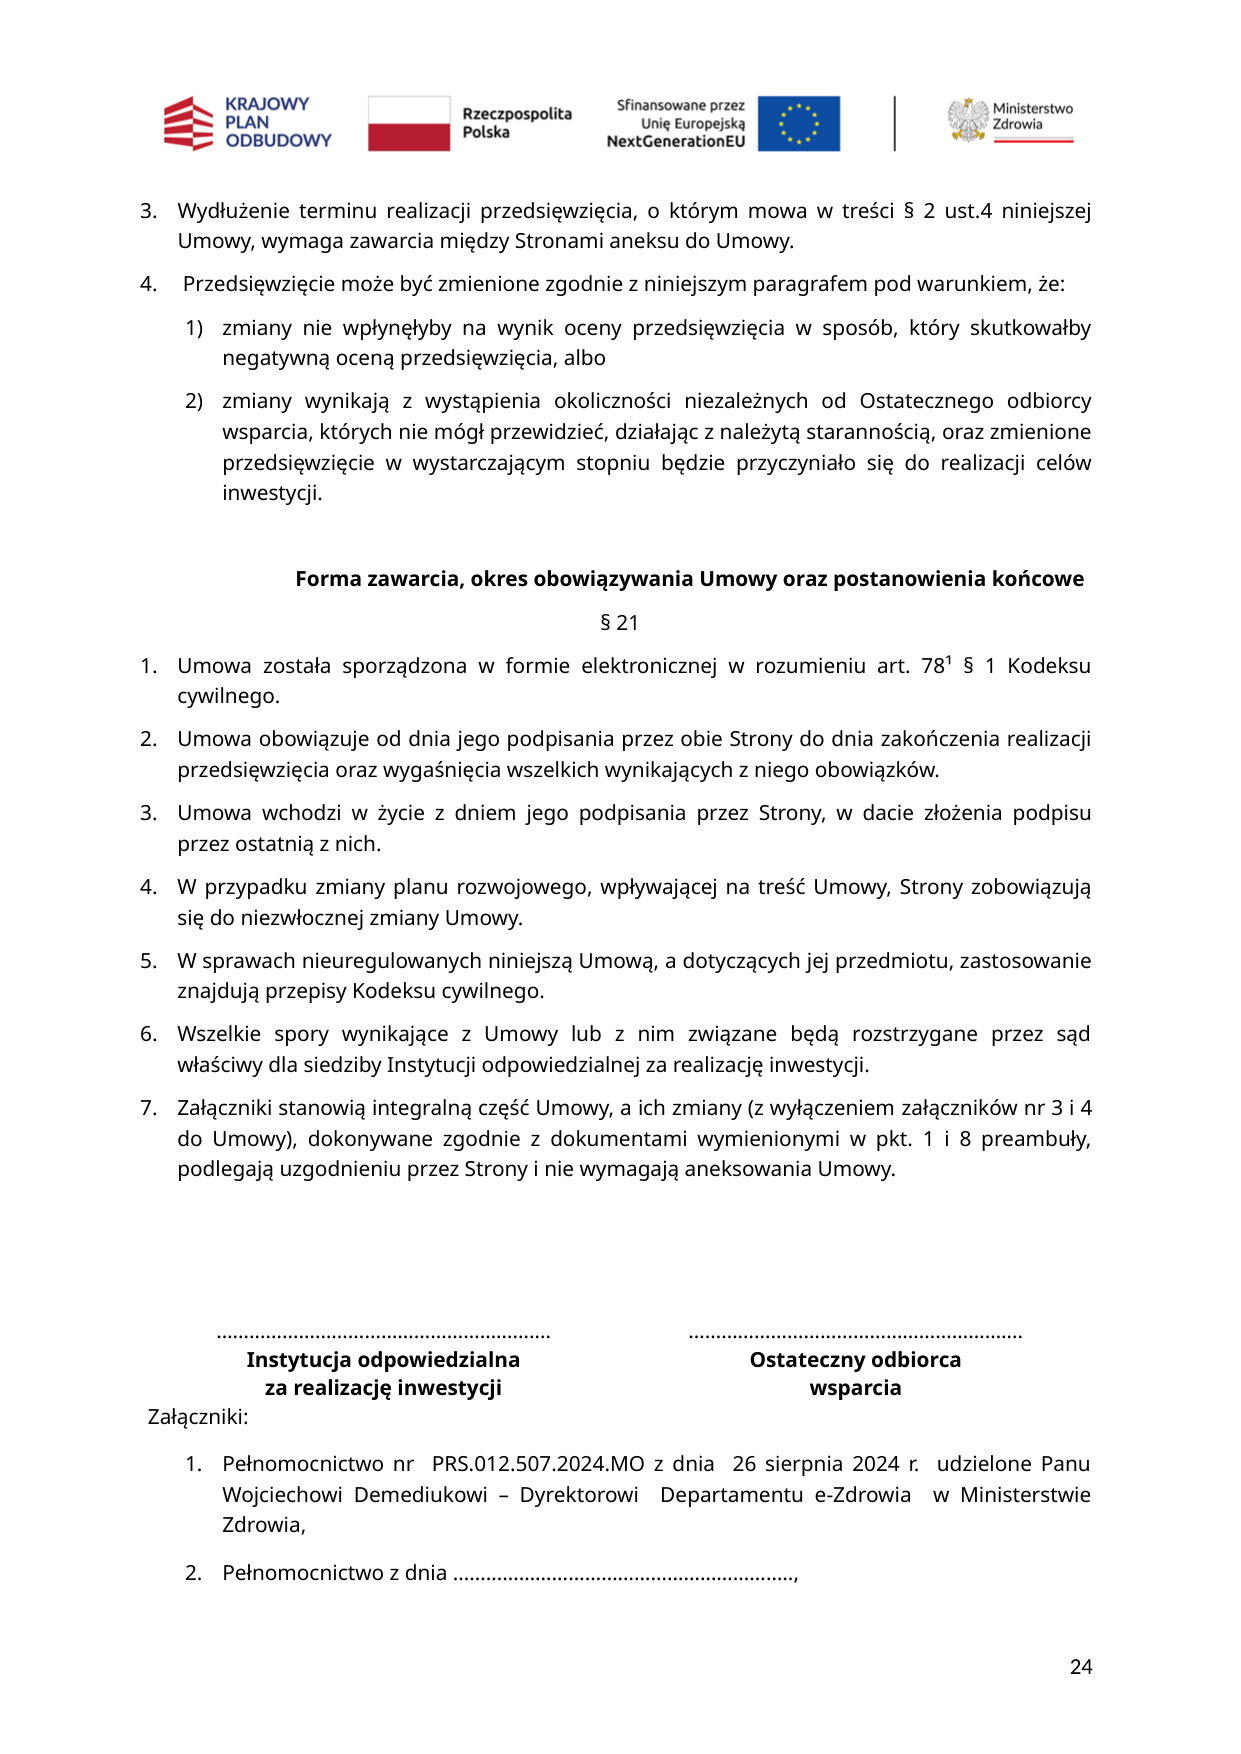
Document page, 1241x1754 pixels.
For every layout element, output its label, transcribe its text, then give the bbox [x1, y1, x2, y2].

list Pełnomocnictwo nr PRS.012.507.2024.MO z dnia 26 sierpnia 2024 r. udzielone Panu Wojciechowi Demediukowi – Dyrektorowi Departamentu e-Zdrowia w Ministerstwie Zdrowia, [185, 1449, 1093, 1539]
table_header ……………………………………………………. [620, 1245, 1092, 1345]
list Przedsięwzięcie może być zmienione zgodnie z niniejszym paragrafem pod warunkiem, że: [140, 269, 1093, 298]
list zmiany wynikają z wystąpienia okoliczności niezależnych od Ostatecznego odbiorcy wsparcia, których nie mógł przewidzieć, działając z należytą starannością, oraz zmienione przedsięwzięcie w wystarczającym stopniu będzie przyczyniało się do realizacji celów inwestycji. [185, 386, 1093, 507]
list Wszelkie spory wynikające z Umowy lub z nim związane będą rozstrzygane przez sąd właściwy dla siedziby Instytucji odpowiedzialnej za realizację inwestycji. [140, 1019, 1093, 1079]
picture [147, 73, 1093, 168]
text Forma zawarcia, okres obowiązywania Umowy oraz postanowienia końcowe [221, 564, 1093, 593]
list Załączniki stanowią integralną część Umowy, a ich zmiany (z wyłączeniem załączników nr 3 i 4 do Umowy), dokonywane zgodnie z dokumentami wymienionymi w pkt. 1 i 8 preambuły, podlegają uzgodnieniu przez Strony i nie wymagają aneksowania Umowy. [140, 1093, 1093, 1183]
list Umowa została sporządzona w formie elektronicznej w rozumieniu art. 78¹ § 1 Kodeksu cywilnego. [140, 651, 1093, 710]
table_cell Instytucja odpowiedzialna za realizację inwestycji [148, 1345, 619, 1402]
text Załączniki: [148, 1402, 1093, 1430]
list Wydłużenie terminu realizacji przedsięwzięcia, o którym mowa w treści § 2 ust.4 niniejszej Umowy, wymaga zawarcia między Stronami aneksu do Umowy. [140, 196, 1093, 255]
list Pełnomocnictwo z dnia …………………………………………………….., [185, 1558, 1093, 1586]
table_header ……………………………………………………. [148, 1245, 619, 1345]
list W sprawach nieuregulowanych niniejszą Umową, a dotyczących jej przedmiotu, zastosowanie znajdują przepisy Kodeksu cywilnego. [140, 946, 1093, 1005]
list W przypadku zmiany planu rozwojowego, wpływającej na treść Umowy, Strony zobowiązują się do niezwłocznej zmiany Umowy. [140, 872, 1093, 931]
list zmiany nie wpłynęłyby na wynik oceny przedsięwzięcia w sposób, który skutkowałby negatywną oceną przedsięwzięcia, albo [185, 313, 1093, 372]
list Umowa obowiązuje od dnia jego podpisania przez obie Strony do dnia zakończenia realizacji przedsięwzięcia oraz wygaśnięcia wszelkich wynikających z niego obowiązków. [140, 724, 1093, 784]
text § 21 [148, 608, 1093, 636]
table_cell Ostateczny odbiorca wsparcia [620, 1345, 1092, 1402]
list Umowa wchodzi w życie z dniem jego podpisania przez Strony, w dacie złożenia podpisu przez ostatnią z nich. [140, 798, 1093, 857]
